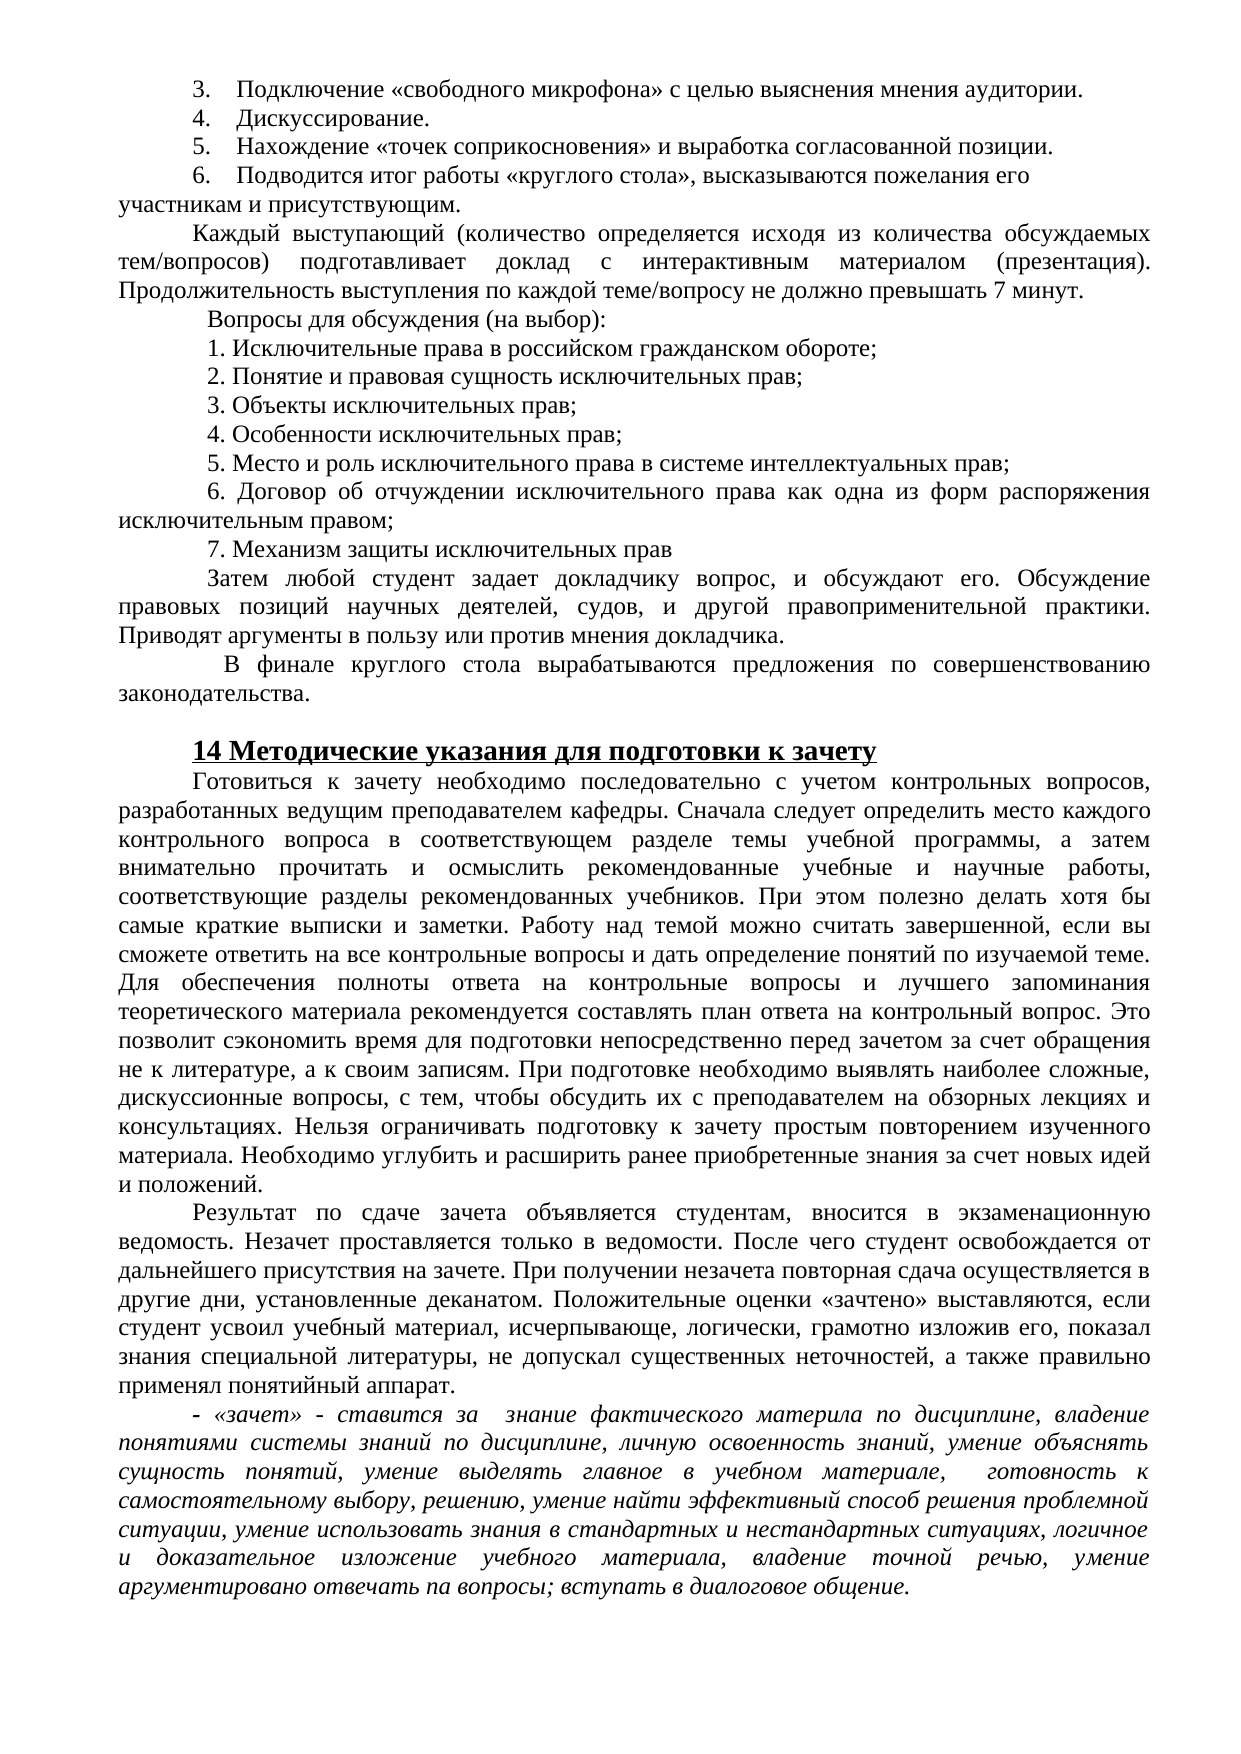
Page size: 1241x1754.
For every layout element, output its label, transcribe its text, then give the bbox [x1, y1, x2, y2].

text 7. Механизм защиты исключительных прав [118, 534, 1152, 563]
list Подводится итог работы «круглого стола», высказываются пожелания его участникам и присутствующим. [118, 160, 1152, 218]
text 2. Понятие и правовая сущность исключительных прав; [118, 361, 1152, 390]
text Вопросы для обсуждения (на выбор): [118, 304, 1152, 333]
text Результат по сдаче зачета объявляется студентам, вносится в экзаменационную ведомость. Незачет проставляется только в ведомости. После чего студент освобождается от дальнейшего присутствия на зачете. При получении незачета повторная сдача осуществляется в другие дни, установленные деканатом. Положительные оценки «зачтено» выставляются, если студент усвоил учебный материал, исчерпывающе, логически, грамотно изложив его, показал знания специальной литературы, не допускал существенных неточностей, а также правильно применял понятийный аппарат. [118, 1197, 1152, 1399]
text 3. Объекты исключительных прав; [118, 390, 1152, 419]
text Готовиться к зачету необходимо последовательно с учетом контрольных вопросов, разработанных ведущим преподавателем кафедры. Сначала следует определить место каждого контрольного вопроса в соответствующем разделе темы учебной программы, а затем внимательно прочитать и осмыслить рекомендованные учебные и научные работы, соответствующие разделы рекомендованных учебников. При этом полезно делать хотя бы самые краткие выписки и заметки. Работу над темой можно считать завершенной, если вы сможете ответить на все контрольные вопросы и дать определение понятий по изучаемой теме. Для обеспечения полноты ответа на контрольные вопросы и лучшего запоминания теоретического материала рекомендуется составлять план ответа на контрольный вопрос. Это позволит сэкономить время для подготовки непосредственно перед зачетом за счет обращения не к литературе, а к своим записям. При подготовке необходимо выявлять наиболее сложные, дискуссионные вопросы, с тем, чтобы обсудить их с преподавателем на обзорных лекциях и консультациях. Нельзя ограничивать подготовку к зачету простым повторением изученного материала. Необходимо углубить и расширить ранее приобретенные знания за счет новых идей и положений. [118, 766, 1152, 1197]
text Каждый выступающий (количество определяется исходя из количества обсуждаемых тем/вопросов) подготавливает доклад с интерактивным материалом (презентация). Продолжительность выступления по каждой теме/вопросу не должно превышать 7 минут. [118, 218, 1152, 304]
list Подключение «свободного микрофона» с целью выяснения мнения аудитории. [118, 74, 1152, 103]
text 4. Особенности исключительных прав; [118, 419, 1152, 448]
text 1. Исключительные права в российском гражданском обороте; [118, 333, 1152, 361]
text - «зачет» - ставится за знание фактического материла по дисциплине, владение понятиями системы знаний по дисциплине, личную освоенность знаний, умение объяснять сущность понятий, умение выделять главное в учебном материале, готовность к самостоятельному выбору, решению, умение найти эффективный способ решения проблемной ситуации, умение использовать знания в стандартных и нестандартных ситуациях, логичное и доказательное изложение учебного материала, владение точной речью, умение аргументировано отвечать па вопросы; вступать в диалоговое общение. [118, 1399, 1152, 1600]
list Дискуссирование. [118, 103, 1152, 131]
list Нахождение «точек соприкосновения» и выработка согласованной позиции. [118, 131, 1152, 160]
text 5. Место и роль исключительного права в системе интеллектуальных прав; [118, 448, 1152, 476]
text Затем любой студент задает докладчику вопрос, и обсуждают его. Обсуждение правовых позиций научных деятелей, судов, и другой правоприменительной практики. Приводят аргументы в пользу или против мнения докладчика. [118, 563, 1152, 649]
text 14 Методические указания для подготовки к зачету [118, 733, 1152, 766]
text В финале круглого стола вырабатываются предложения по совершенствованию законодательства. [118, 649, 1152, 706]
text 6. Договор об отчуждении исключительного права как одна из форм распоряжения исключительным правом; [118, 476, 1152, 534]
